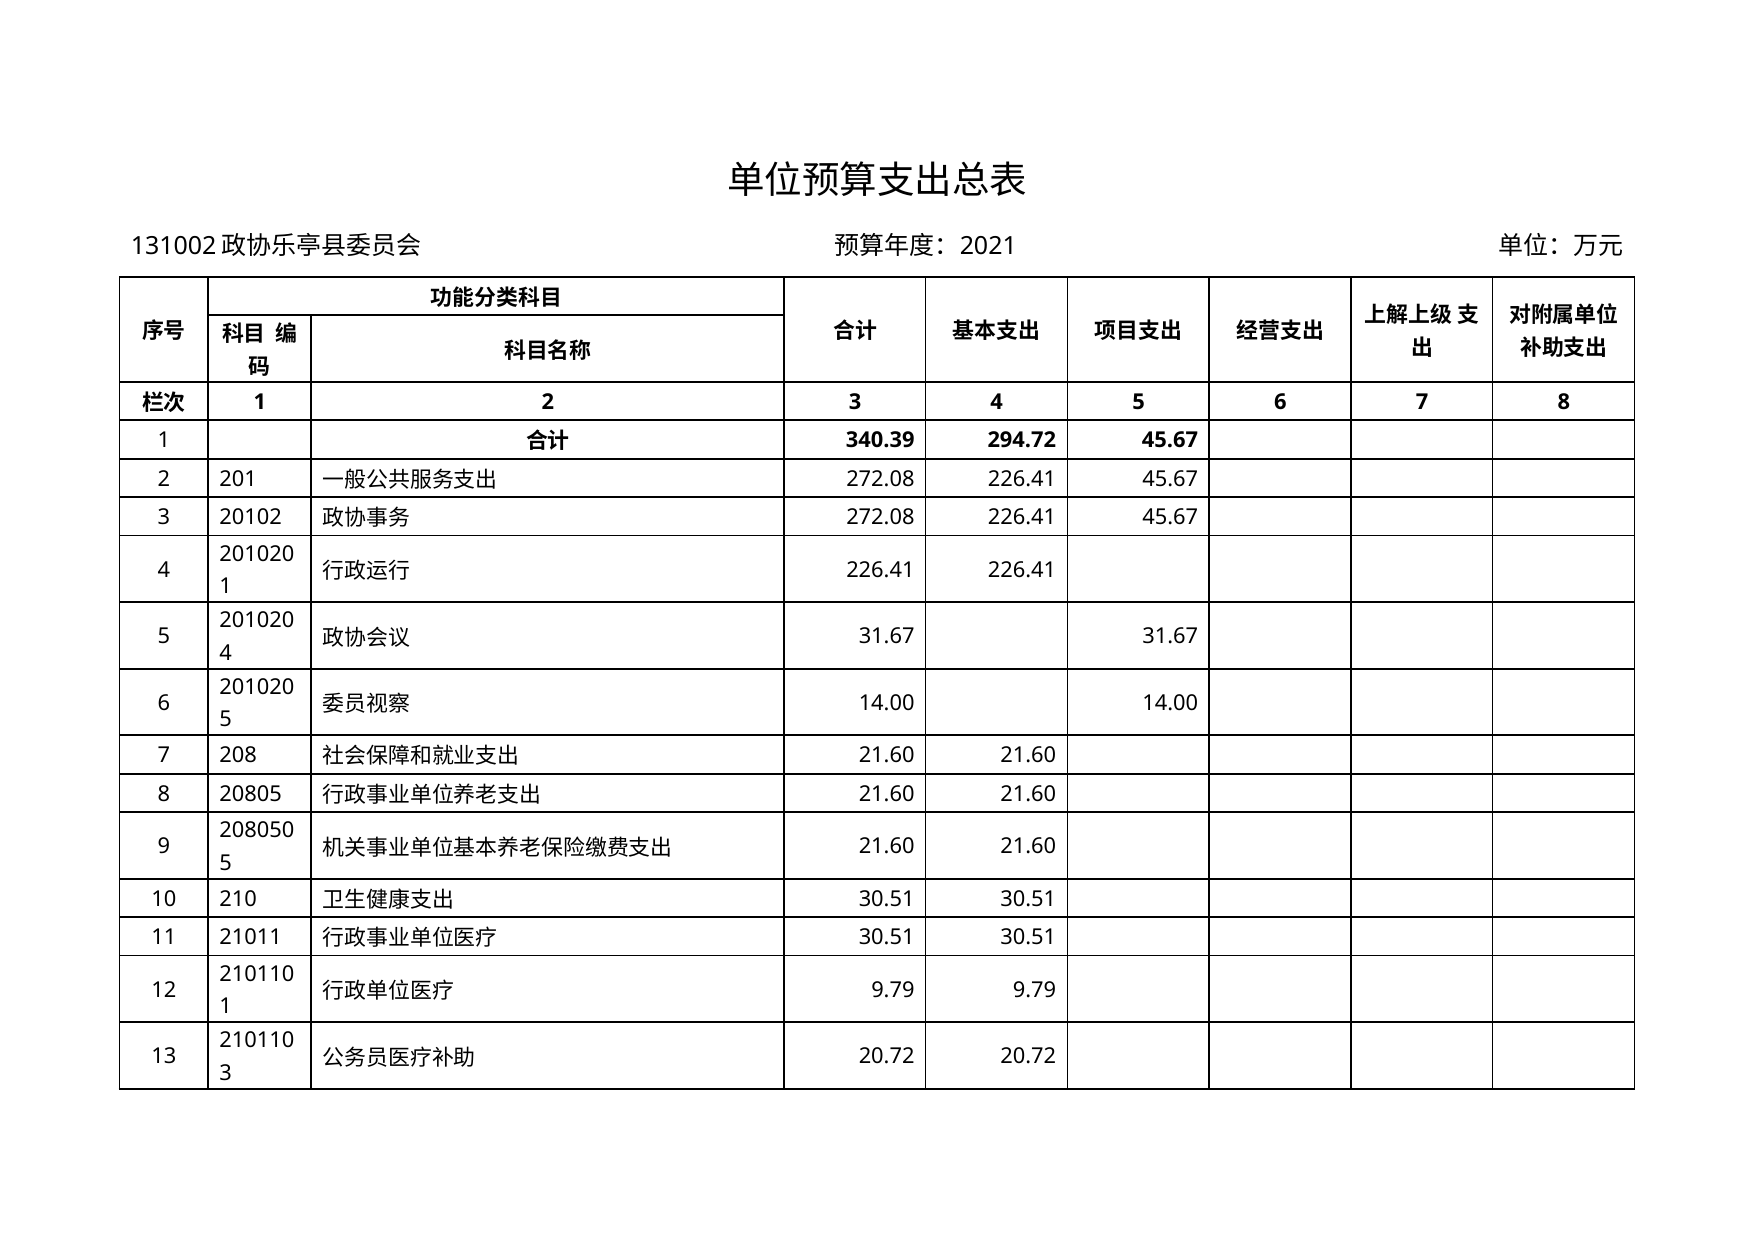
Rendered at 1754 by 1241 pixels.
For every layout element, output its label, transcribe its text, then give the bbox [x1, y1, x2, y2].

table_cell [1210, 813, 1350, 878]
table_cell 机关事业单位基本养老保险缴费支出 [312, 813, 783, 878]
table_cell 30.51 [926, 880, 1067, 916]
table_header 预算年度：2021 [785, 211, 1067, 276]
table_cell 340.39 [785, 421, 925, 458]
table_cell [1210, 421, 1350, 458]
table_cell 行政事业单位医疗 [312, 918, 783, 955]
table_cell [1352, 460, 1492, 496]
table_cell 行政单位医疗 [312, 956, 783, 1021]
table_cell 226.41 [926, 498, 1067, 535]
table_cell [1493, 880, 1634, 916]
table_cell 对附属单位补助支出 [1493, 278, 1634, 381]
table_cell 10 [120, 880, 207, 916]
table_cell 20.72 [926, 1023, 1067, 1088]
table_cell 226.41 [785, 536, 925, 601]
table_cell 21.60 [785, 736, 925, 773]
table_cell [1210, 670, 1350, 734]
table_cell 9 [120, 813, 207, 878]
table_cell [1493, 813, 1634, 878]
table_cell 31.67 [785, 603, 925, 668]
table_cell 294.72 [926, 421, 1067, 458]
table_cell [1493, 498, 1634, 535]
table_cell 3 [785, 383, 925, 419]
table_cell 20805 [209, 775, 310, 811]
table_cell [1352, 775, 1492, 811]
table_cell 经营支出 [1210, 278, 1350, 381]
table_cell 3 [120, 498, 207, 535]
table_cell [1493, 536, 1634, 601]
table_cell 30.51 [926, 918, 1067, 955]
table_cell 45.67 [1068, 460, 1208, 496]
table_cell [1210, 536, 1350, 601]
table_cell 272.08 [785, 460, 925, 496]
table_header 单位：万元 [1068, 211, 1634, 276]
table_cell 11 [120, 918, 207, 955]
table_cell 13 [120, 1023, 207, 1088]
table_cell [1068, 813, 1208, 878]
table_cell 卫生健康支出 [312, 880, 783, 916]
table_cell [209, 421, 310, 458]
table_cell 序号 [120, 278, 207, 381]
table_cell 项目支出 [1068, 278, 1208, 381]
table_cell 行政运行 [312, 536, 783, 601]
table_cell 30.51 [785, 880, 925, 916]
table_cell [1493, 775, 1634, 811]
text 单位预算支出总表 [106, 144, 1648, 209]
table_cell 社会保障和就业支出 [312, 736, 783, 773]
table_cell 210 [209, 880, 310, 916]
table_cell 45.67 [1068, 498, 1208, 535]
table_cell [1352, 421, 1492, 458]
table_cell 14.00 [1068, 670, 1208, 734]
table_cell [1068, 775, 1208, 811]
table_header 131002政协乐亭县委员会 [120, 211, 783, 276]
table_cell [1493, 460, 1634, 496]
table_cell 208 [209, 736, 310, 773]
table_cell [1352, 918, 1492, 955]
table_cell 政协事务 [312, 498, 783, 535]
table_cell 7 [1352, 383, 1492, 419]
table_cell [1068, 536, 1208, 601]
table_cell [1210, 460, 1350, 496]
table_cell [1210, 1023, 1350, 1088]
table_cell 行政事业单位养老支出 [312, 775, 783, 811]
table_cell [1493, 736, 1634, 773]
table_cell 一般公共服务支出 [312, 460, 783, 496]
table_cell 201 [209, 460, 310, 496]
table_cell [1493, 918, 1634, 955]
table_cell [1068, 918, 1208, 955]
table_cell 9.79 [785, 956, 925, 1021]
table_cell 5 [120, 603, 207, 668]
table_cell [1068, 1023, 1208, 1088]
table_cell 科目名称 [312, 316, 783, 381]
table_cell 8 [120, 775, 207, 811]
table_cell [1493, 670, 1634, 734]
table_cell 21.60 [926, 775, 1067, 811]
table_cell 14.00 [785, 670, 925, 734]
table_cell 21.60 [926, 736, 1067, 773]
table_cell 45.67 [1068, 421, 1208, 458]
table_cell [1352, 813, 1492, 878]
table_cell 2101101 [209, 956, 310, 1021]
table_cell 4 [120, 536, 207, 601]
table_cell 226.41 [926, 536, 1067, 601]
table_cell 31.67 [1068, 603, 1208, 668]
table_cell [1352, 880, 1492, 916]
table_cell [1210, 736, 1350, 773]
table_cell [926, 670, 1067, 734]
table_cell 2010201 [209, 536, 310, 601]
table_cell [1352, 603, 1492, 668]
table_cell 2010205 [209, 670, 310, 734]
table_cell 科目 编码 [209, 316, 310, 381]
table_cell 6 [120, 670, 207, 734]
table_cell [1493, 603, 1634, 668]
table_cell 5 [1068, 383, 1208, 419]
table_cell [1210, 603, 1350, 668]
table_cell 2 [312, 383, 783, 419]
table_cell 272.08 [785, 498, 925, 535]
table_cell [1352, 1023, 1492, 1088]
table_cell 21.60 [785, 813, 925, 878]
table_cell 9.79 [926, 956, 1067, 1021]
table_cell [1068, 880, 1208, 916]
table_cell [1210, 918, 1350, 955]
table_cell 2 [120, 460, 207, 496]
table_cell 2010204 [209, 603, 310, 668]
table_cell [1210, 880, 1350, 916]
table_cell 委员视察 [312, 670, 783, 734]
table_cell [1352, 670, 1492, 734]
table_cell 21011 [209, 918, 310, 955]
table_cell [1352, 736, 1492, 773]
table_cell 功能分类科目 [209, 278, 783, 314]
table_cell 4 [926, 383, 1067, 419]
table_cell 上解上级 支出 [1352, 278, 1492, 381]
table_cell [1352, 498, 1492, 535]
table_cell 合计 [785, 278, 925, 381]
table_cell 栏次 [120, 383, 207, 419]
table_cell [926, 603, 1067, 668]
table_cell 基本支出 [926, 278, 1067, 381]
table_cell [1068, 956, 1208, 1021]
table_cell 合计 [312, 421, 783, 458]
table_cell 12 [120, 956, 207, 1021]
table_cell 2080505 [209, 813, 310, 878]
table_cell 公务员医疗补助 [312, 1023, 783, 1088]
table_cell 20.72 [785, 1023, 925, 1088]
table_cell 226.41 [926, 460, 1067, 496]
table_cell [1210, 956, 1350, 1021]
table_cell [1493, 421, 1634, 458]
table_cell 21.60 [785, 775, 925, 811]
table_cell 6 [1210, 383, 1350, 419]
table_cell 政协会议 [312, 603, 783, 668]
table_cell 7 [120, 736, 207, 773]
table_cell 1 [209, 383, 310, 419]
table_cell 2101103 [209, 1023, 310, 1088]
table_cell 8 [1493, 383, 1634, 419]
table_cell 1 [120, 421, 207, 458]
table_cell [1068, 736, 1208, 773]
table_cell 21.60 [926, 813, 1067, 878]
table_cell [1352, 956, 1492, 1021]
table_cell [1210, 498, 1350, 535]
table_cell 20102 [209, 498, 310, 535]
table_cell 30.51 [785, 918, 925, 955]
table_cell [1493, 1023, 1634, 1088]
table_cell [1493, 956, 1634, 1021]
table_cell [1352, 536, 1492, 601]
table_cell [1210, 775, 1350, 811]
